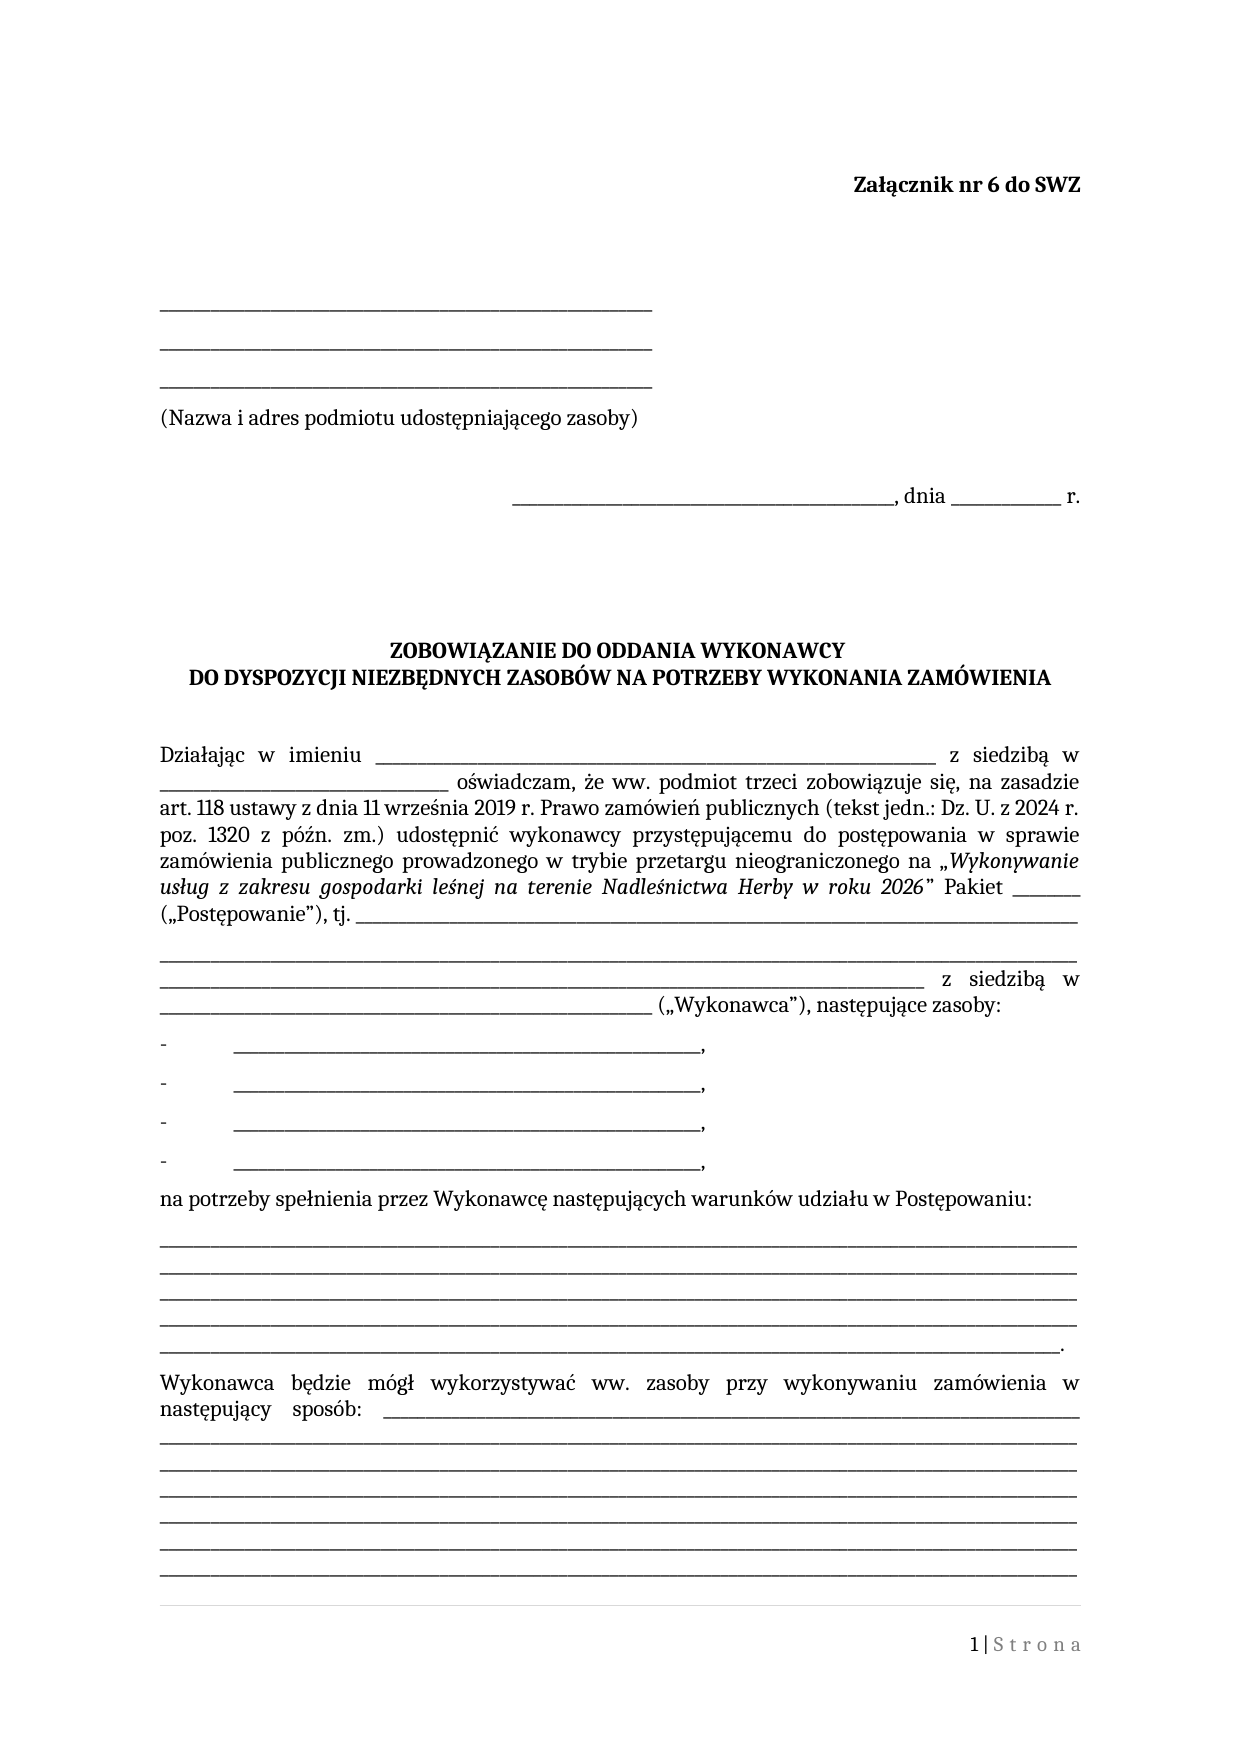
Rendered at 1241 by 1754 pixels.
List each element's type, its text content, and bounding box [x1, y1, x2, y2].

text _____________________________________________, dnia _____________ r. [159, 483, 1081, 509]
text - _______________________________________________________, [159, 1147, 1081, 1174]
text __________________________________________________________ [159, 366, 1081, 393]
text __________________________________________________________ [159, 288, 1081, 315]
text ZOBOWIĄZANIE DO ODDANIA WYKONAWCY DO DYSPOZYCJI NIEZBĘDNYCH ZASOBÓW NA POTRZEBY WYKONANIA ZAMÓWIENIA [159, 638, 1081, 691]
text na potrzeby spełnienia przez Wykonawcę następujących warunków udziału w Postępowaniu: [159, 1186, 1081, 1213]
text Działając w imieniu __________________________________________________________________ z siedzibą w __________________________________ oświadczam, że ww. podmiot trzeci zobowiązuje się, na zasadzie art. 118 ustawy z dnia 11 września 2019 r. Prawo zamówień publicznych (tekst jedn.: Dz. U. z 2024 r. poz. 1320 z późn. zm.) udostępnić wykonawcy przystępującemu do postępowania w sprawie zamówienia publicznego prowadzonego w trybie przetargu nieograniczonego na „Wykonywanie usług z zakresu gospodarki leśnej na terenie Nadleśnictwa Herby w roku 2026” Pakiet ________ („Postępowanie”), tj. _____________________________________________________________________________________ [159, 742, 1081, 927]
text Załącznik nr 6 do SWZ [159, 172, 1081, 198]
text __________________________________________________________ [159, 327, 1081, 354]
text - _______________________________________________________, [159, 1070, 1081, 1096]
text - _______________________________________________________, [159, 1108, 1081, 1135]
text (Nazwa i adres podmiotu udostępniającego zasoby) [159, 405, 1081, 431]
text ______________________________________________________________________________________________________________________________________________________________________________________________________ z siedzibą w __________________________________________________________ („Wykonawca”), następujące zasoby: [159, 939, 1081, 1018]
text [159, 1369, 1081, 1580]
text __________________________________________________________________________________________________________________________________________________________________________________________________________________________________________________________________________________________________________________________________________________________________________________________________________________________________________________________________________________________________________________________________________________________. [159, 1225, 1081, 1357]
text - _______________________________________________________, [159, 1031, 1081, 1057]
